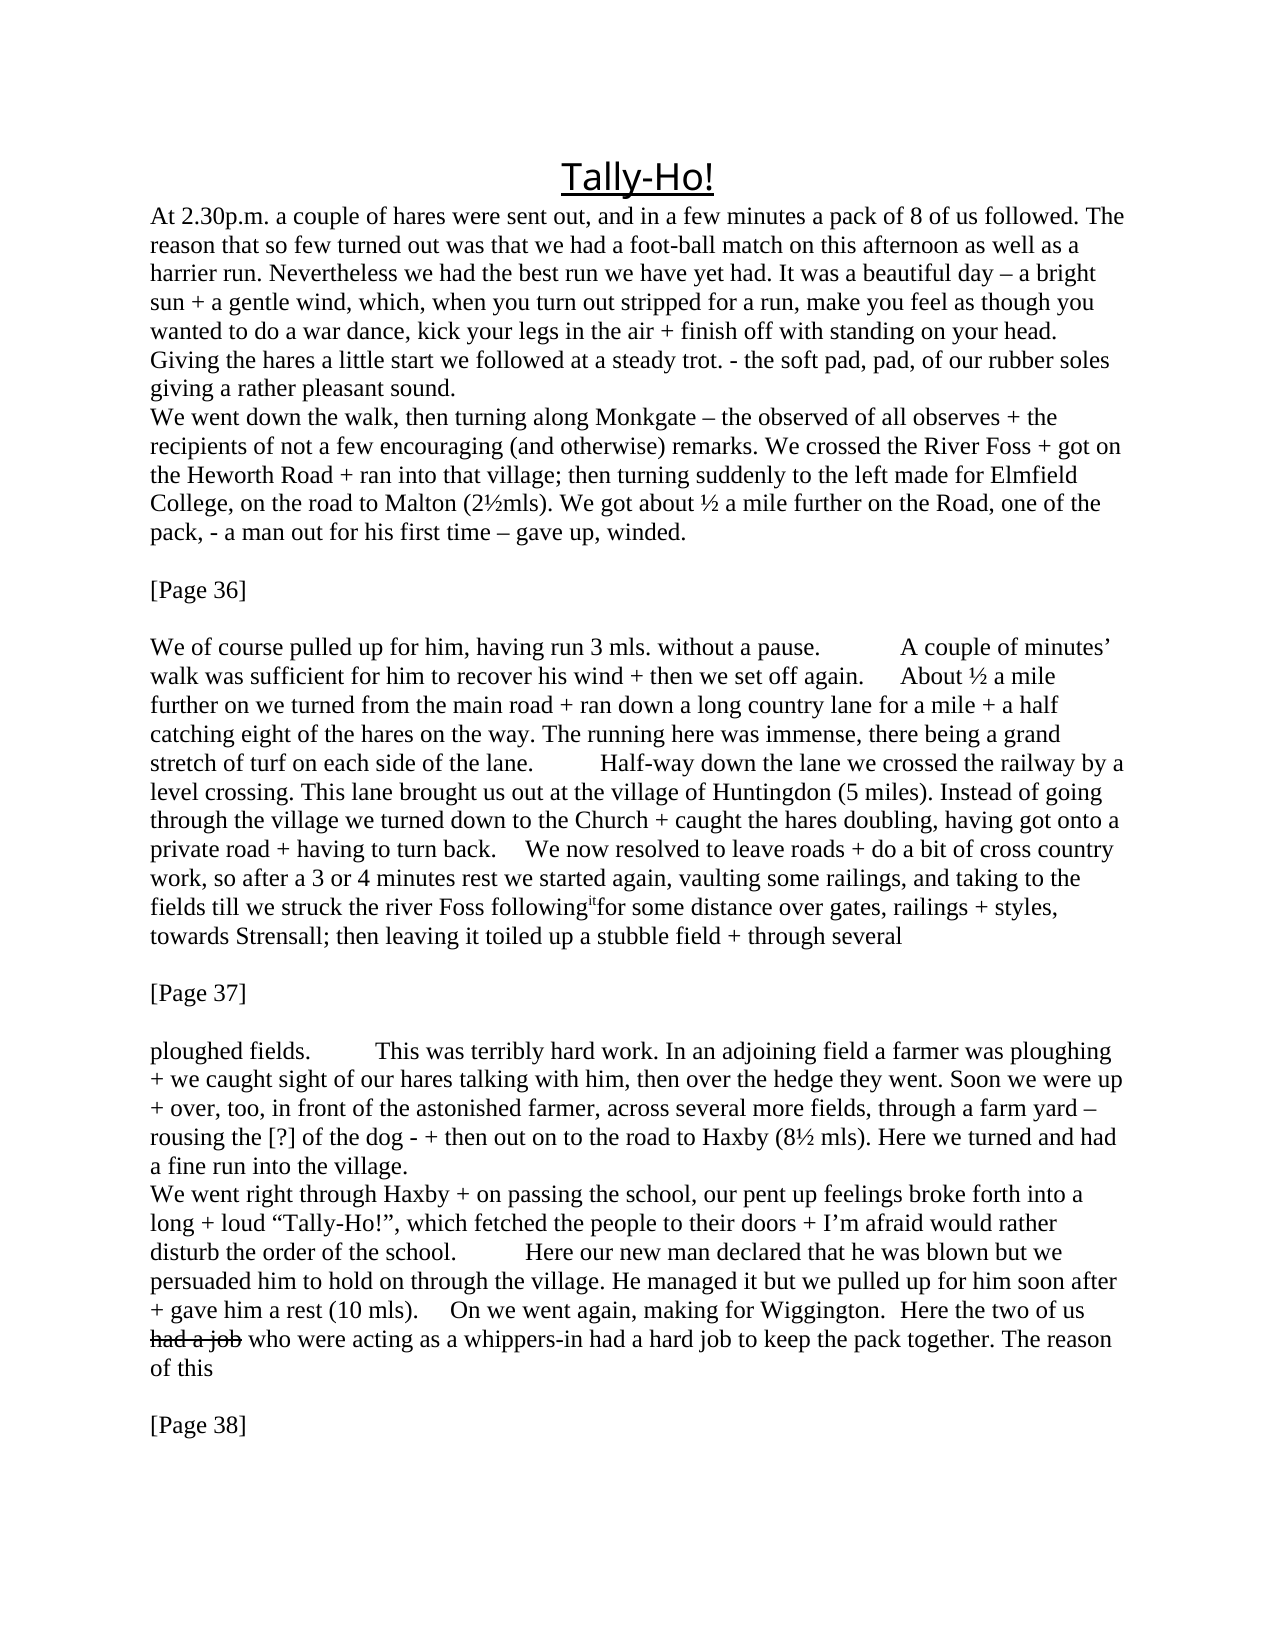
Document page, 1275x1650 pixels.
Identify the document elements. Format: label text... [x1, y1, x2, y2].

text [Page 38] [150, 1410, 1125, 1439]
text At 2.30p.m. a couple of hares were sent out, and in a few minutes a pack of 8 of us followed. The reason that so few turned out was that we had a foot-ball match on this afternoon as well as a harrier run. Nevertheless we had the best run we have yet had. It was a beautiful day – a bright sun + a gentle wind, which, when you turn out stripped for a run, make you feel as though you wanted to do a war dance, kick your legs in the air + finish off with standing on your head. Giving the hares a little start we followed at a steady trot. - the soft pad, pad, of our rubber soles giving a rather pleasant sound. [150, 201, 1125, 402]
text We went right through Haxby + on passing the school, our pent up feelings broke forth into a long + loud “Tally-Ho!”, which fetched the people to their doors + I’m afraid would rather disturb the order of the school. Here our new man declared that he was blown but we persuaded him to hold on through the village. He managed it but we pulled up for him soon after + gave him a rest (10 mls). On we went again, making for Wiggington. Here the two of us had a job who were acting as a whippers-in had a hard job to keep the pack together. The reason of this [150, 1179, 1125, 1381]
text [Page 36] [150, 575, 1125, 603]
text [Page 37] [150, 978, 1125, 1007]
text We went down the walk, then turning along Monkgate – the observed of all observes + the recipients of not a few encouraging (and otherwise) remarks. We crossed the River Foss + got on the Heworth Road + ran into that village; then turning suddenly to the left made for Elmfield College, on the road to Malton (2½mls). We got about ½ a mile further on the Road, one of the pack, - a man out for his first time – gave up, winded. [150, 402, 1125, 546]
text Tally-Ho! [150, 150, 1125, 201]
text ploughed fields. This was terribly hard work. In an adjoining field a farmer was ploughing + we caught sight of our hares talking with him, then over the hedge they went. Soon we were up + over, too, in front of the astonished farmer, across several more fields, through a farm yard – rousing the [?] of the dog - + then out on to the road to Haxby (8½ mls). Here we turned and had a fine run into the village. [150, 1036, 1125, 1179]
text We of course pulled up for him, having run 3 mls. without a pause. A couple of minutes’ walk was sufficient for him to recover his wind + then we set off again. About ½ a mile further on we turned from the main road + ran down a long country lane for a mile + a half catching eight of the hares on the way. The running here was immense, there being a grand stretch of turf on each side of the lane. Half-way down the lane we crossed the railway by a level crossing. This lane brought us out at the village of Huntingdon (5 miles). Instead of going through the village we turned down to the Church + caught the hares doubling, having got onto a private road + having to turn back. We now resolved to leave roads + do a bit of cross country work, so after a 3 or 4 minutes rest we started again, vaulting some railings, and taking to the fields till we struck the river Foss followingitfor some distance over gates, railings + styles, towards Strensall; then leaving it toiled up a stubble field + through several [150, 632, 1125, 949]
